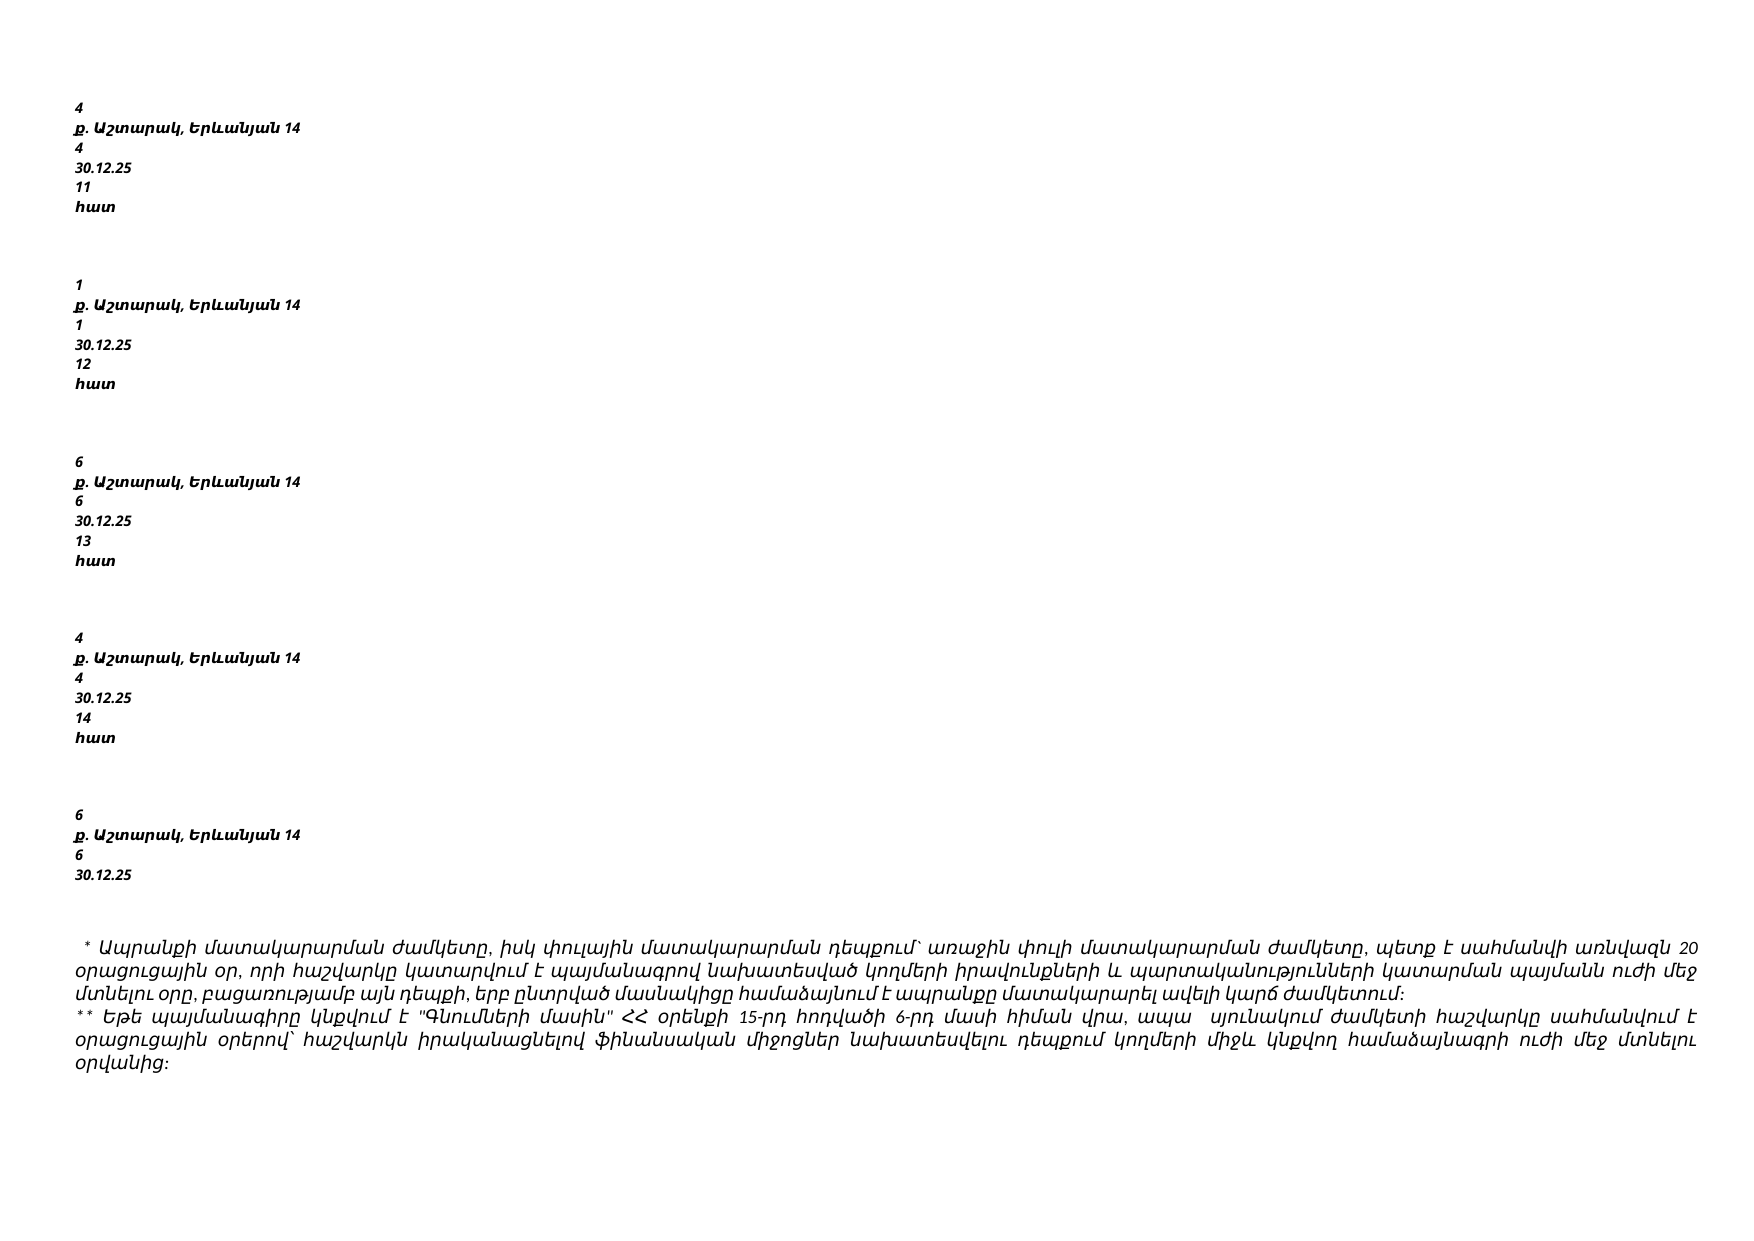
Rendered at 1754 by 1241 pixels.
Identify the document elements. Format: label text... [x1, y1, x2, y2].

text * Ապրանքի մատակարարման ժամկետը, իսկ փուլային մատակարարման դեպքում` առաջին փուլի մատակարարման ժամկետը, պետք է սահմանվի առնվազն 20 օրացուցային օր, որի հաշվարկը կատարվում է պայմանագրով նախատեսված կողմերի իրավունքների և պարտականությունների կատարման պայմանն ուժի մեջ մտնելու օրը, բացառությամբ այն դեպքի, երբ ընտրված մասնակիցը համաձայնում է ապրանքը մատակարարել ավելի կարճ ժամկետում: [75, 936, 1698, 1005]
text ** Եթե պայմանագիրը կնքվում է "Գնումների մասին" ՀՀ օրենքի 15-րդ հոդվածի 6-րդ մասի հիման վրա, ապա սյունակում ժամկետի հաշվարկը սահմանվում է օրացուցային օրերով՝ հաշվարկն իրականացնելով ֆինանսական միջոցներ նախատեսվելու դեպքում կողմերի միջև կնքվող համաձայնագրի ուժի մեջ մտնելու օրվանից: [75, 1005, 1698, 1074]
